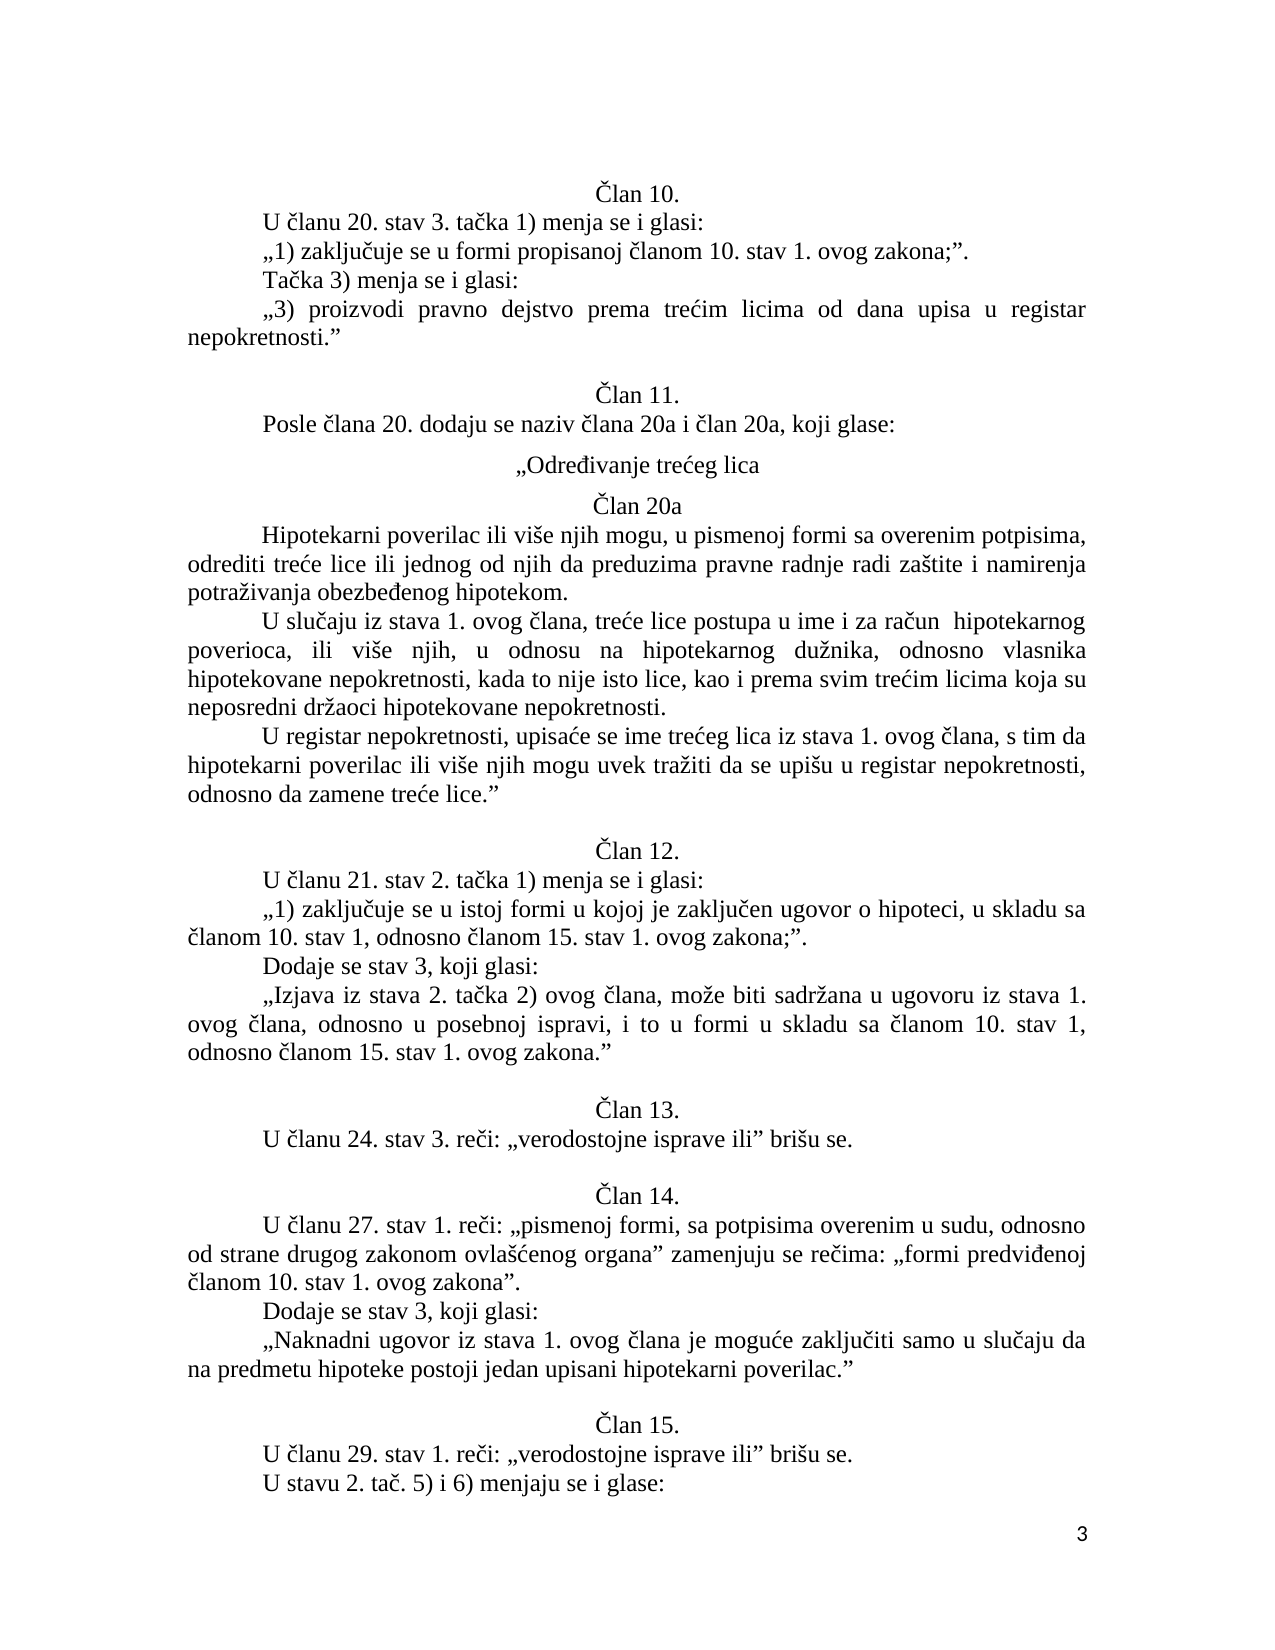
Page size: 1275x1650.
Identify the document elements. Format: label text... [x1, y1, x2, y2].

text Član 14. [187, 1181, 1087, 1210]
text U slučaju iz stava 1. ovog člana, treće lice postupa u ime i za račun hipotekarnog poverioca, ili više njih, u odnosu na hipotekarnog dužnika, odnosno vlasnika hipotekovane nepokretnosti, kada to nije isto lice, kao i prema svim trećim licima koja su neposredni držaoci hipotekovane nepokretnosti. [187, 606, 1087, 721]
text U registar nepokretnosti, upisaće se ime trećeg lica iz stava 1. ovog člana, s tim da hipotekarni poverilac ili više njih mogu uvek tražiti da se upišu u registar nepokretnosti, odnosno da zamene treće lice.” [187, 721, 1087, 807]
text Hipotekarni poverilac ili više njih mogu, u pismenoj formi sa overenim potpisima, odrediti treće lice ili jednog od njih da preduzima pravne radnje radi zaštite i namirenja potraživanja obezbeđenog hipotekom. [187, 520, 1087, 606]
text Dodaje se stav 3, koji glasi: [187, 951, 1087, 980]
text Član 20a [262, 491, 1012, 520]
text U članu 20. stav 3. tačka 1) menja se i glasi: [187, 207, 1087, 236]
text Član 13. [187, 1095, 1087, 1124]
text U stavu 2. tač. 5) i 6) menjaju se i glase: [187, 1468, 1087, 1497]
text „3) proizvodi pravno dejstvo prema trećim licima od dana upisa u registar nepokretnosti.” [187, 294, 1087, 351]
text Tačka 3) menja se i glasi: [187, 265, 1087, 294]
text „Naknadni ugovor iz stava 1. ovog člana je moguće zaključiti samo u slučaju da na predmetu hipoteke postoji jedan upisani hipotekarni poverilac.” [187, 1325, 1087, 1382]
text U članu 29. stav 1. reči: „verodostojne isprave ili” brišu se. [187, 1439, 1087, 1468]
text Član 15. [187, 1411, 1087, 1439]
text U članu 21. stav 2. tačka 1) menja se i glasi: [187, 865, 1087, 894]
text Dodaje se stav 3, koji glasi: [187, 1296, 1087, 1325]
text U članu 24. stav 3. reči: „verodostojne isprave ili” brišu se. [187, 1124, 1087, 1152]
text „1) zaključuje se u formi propisanoj članom 10. stav 1. ovog zakona;”. [187, 236, 1087, 265]
text Posle člana 20. dodaju se naziv člana 20a i član 20a, koji glase: [187, 409, 1087, 437]
text „Izjava iz stava 2. tačka 2) ovog člana, može biti sadržana u ugovoru iz stava 1. ovog člana, odnosno u posebnoj ispravi, i to u formi u skladu sa članom 10. stav 1, odnosno članom 15. stav 1. ovog zakona.” [187, 980, 1087, 1066]
text „1) zaključuje se u istoj formi u kojoj je zaključen ugovor o hipoteci, u skladu sa članom 10. stav 1, odnosno članom 15. stav 1. ovog zakona;”. [187, 894, 1087, 951]
text Član 12. [187, 836, 1087, 865]
text „Određivanje trećeg lica [262, 450, 1012, 479]
text U članu 27. stav 1. reči: „pismenoj formi, sa potpisima overenim u sudu, odnosno od strane drugog zakonom ovlašćenog organa” zamenjuju se rečima: „formi predviđenoj članom 10. stav 1. ovog zakona”. [187, 1210, 1087, 1296]
text Član 11. [187, 380, 1087, 409]
text Član 10. [187, 179, 1087, 207]
